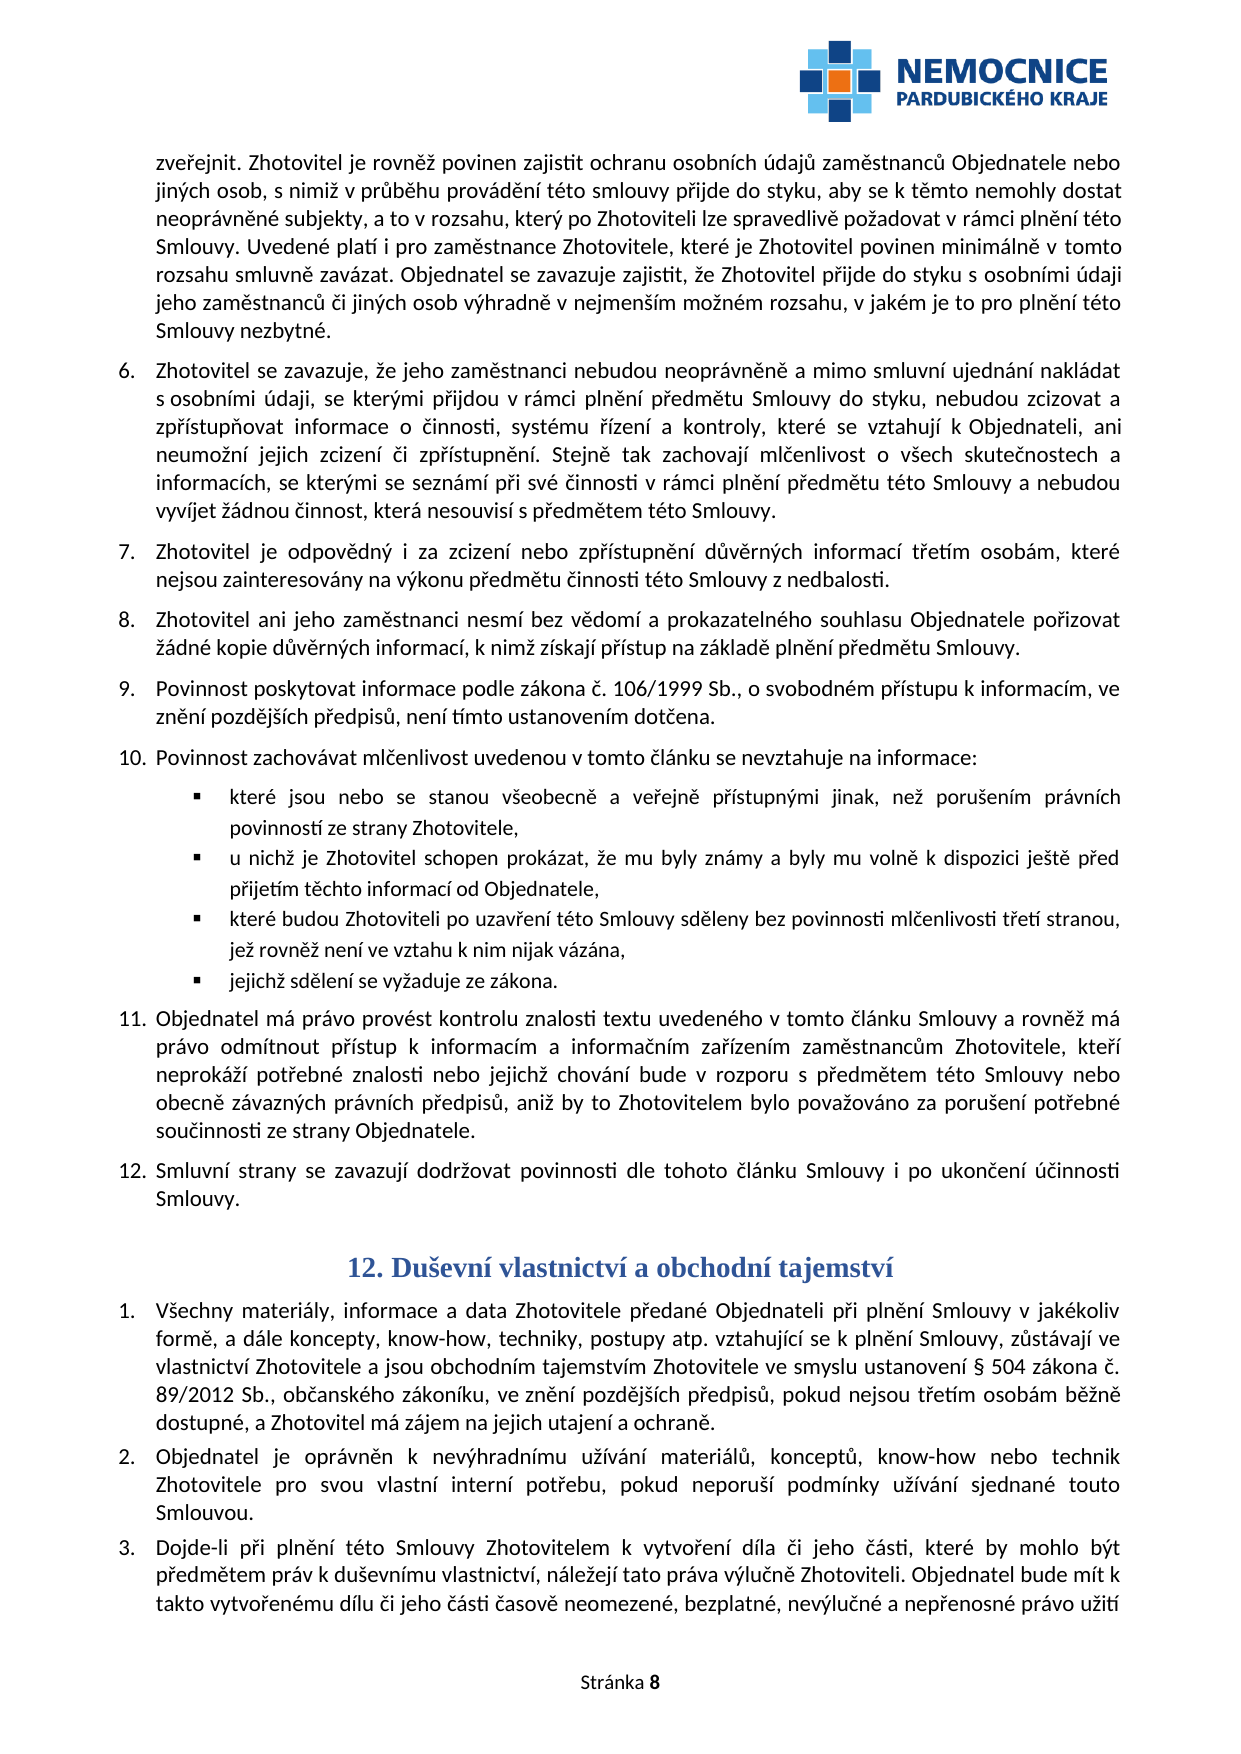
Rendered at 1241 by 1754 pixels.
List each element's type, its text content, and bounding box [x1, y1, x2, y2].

list Všechny materiály, informace a data Zhotovitele předané Objednateli při plnění Smlouvy v jakékoliv formě, a dále koncepty, know-how, techniky, postupy atp. vztahující se k plnění Smlouvy, zůstávají ve vlastnictví Zhotovitele a jsou obchodním tajemstvím Zhotovitele ve smyslu ustanovení § 504 zákona č. 89/2012 Sb., občanského zákoníku, ve znění pozdějších předpisů, pokud nejsou třetím osobám běžně dostupné, a Zhotovitel má zájem na jejich utajení a ochraně. [118, 1296, 1122, 1436]
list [118, 148, 1122, 344]
list které jsou nebo se stanou všeobecně a veřejně přístupnými jinak, než porušením právních povinností ze strany Zhotovitele, [192, 783, 1122, 840]
list Povinnost poskytovat informace podle zákona č. 106/1999 Sb., o svobodném přístupu k informacím, ve znění pozdějších předpisů, není tímto ustanovením dotčena. [118, 674, 1122, 730]
picture [798, 39, 1108, 123]
list Zhotovitel se zavazuje, že jeho zaměstnanci nebudou neoprávněně a mimo smluvní ujednání nakládat s osobními údaji, se kterými přijdou v rámci plnění předmětu Smlouvy do styku, nebudou zcizovat a zpřístupňovat informace o činnosti, systému řízení a kontroly, které se vztahují k Objednateli, ani neumožní jejich zcizení či zpřístupnění. Stejně tak zachovají mlčenlivost o všech skutečnostech a informacích, se kterými se seznámí při své činnosti v rámci plnění předmětu této Smlouvy a nebudou vyvíjet žádnou činnost, která nesouvisí s předmětem této Smlouvy. [118, 356, 1122, 524]
subtitle Duševní vlastnictví a obchodní tajemství [118, 1250, 1122, 1283]
list u nichž je Zhotovitel schopen prokázat, že mu byly známy a byly mu volně k dispozici ještě před přijetím těchto informací od Objednatele, [192, 844, 1122, 902]
list Povinnost zachovávat mlčenlivost uvedenou v tomto článku se nevztahuje na informace: [118, 743, 1122, 771]
list Objednatel má právo provést kontrolu znalosti textu uvedeného v tomto článku Smlouvy a rovněž má právo odmítnout přístup k informacím a informačním zařízením zaměstnancům Zhotovitele, kteří neprokáží potřebné znalosti nebo jejichž chování bude v rozporu s předmětem této Smlouvy nebo obecně závazných právních předpisů, aniž by to Zhotovitelem bylo považováno za porušení potřebné součinnosti ze strany Objednatele. [118, 1004, 1122, 1144]
list Zhotovitel je odpovědný i za zcizení nebo zpřístupnění důvěrných informací třetím osobám, které nejsou zainteresovány na výkonu předmětu činnosti této Smlouvy z nedbalosti. [118, 537, 1122, 593]
list Smluvní strany se zavazují dodržovat povinnosti dle tohoto článku Smlouvy i po ukončení účinnosti Smlouvy. [118, 1156, 1122, 1212]
list jejichž sdělení se vyžaduje ze zákona. [192, 967, 1122, 993]
list Zhotovitel ani jeho zaměstnanci nesmí bez vědomí a prokazatelného souhlasu Objednatele pořizovat žádné kopie důvěrných informací, k nimž získají přístup na základě plnění předmětu Smlouvy. [118, 606, 1122, 662]
list které budou Zhotoviteli po uzavření této Smlouvy sděleny bez povinnosti mlčenlivosti třetí stranou, jež rovněž není ve vztahu k nim nijak vázána, [192, 906, 1122, 963]
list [118, 1533, 1122, 1617]
list Objednatel je oprávněn k nevýhradnímu užívání materiálů, konceptů, know-how nebo technik Zhotovitele pro svou vlastní interní potřebu, pokud neporuší podmínky užívání sjednané touto Smlouvou. [118, 1442, 1122, 1526]
